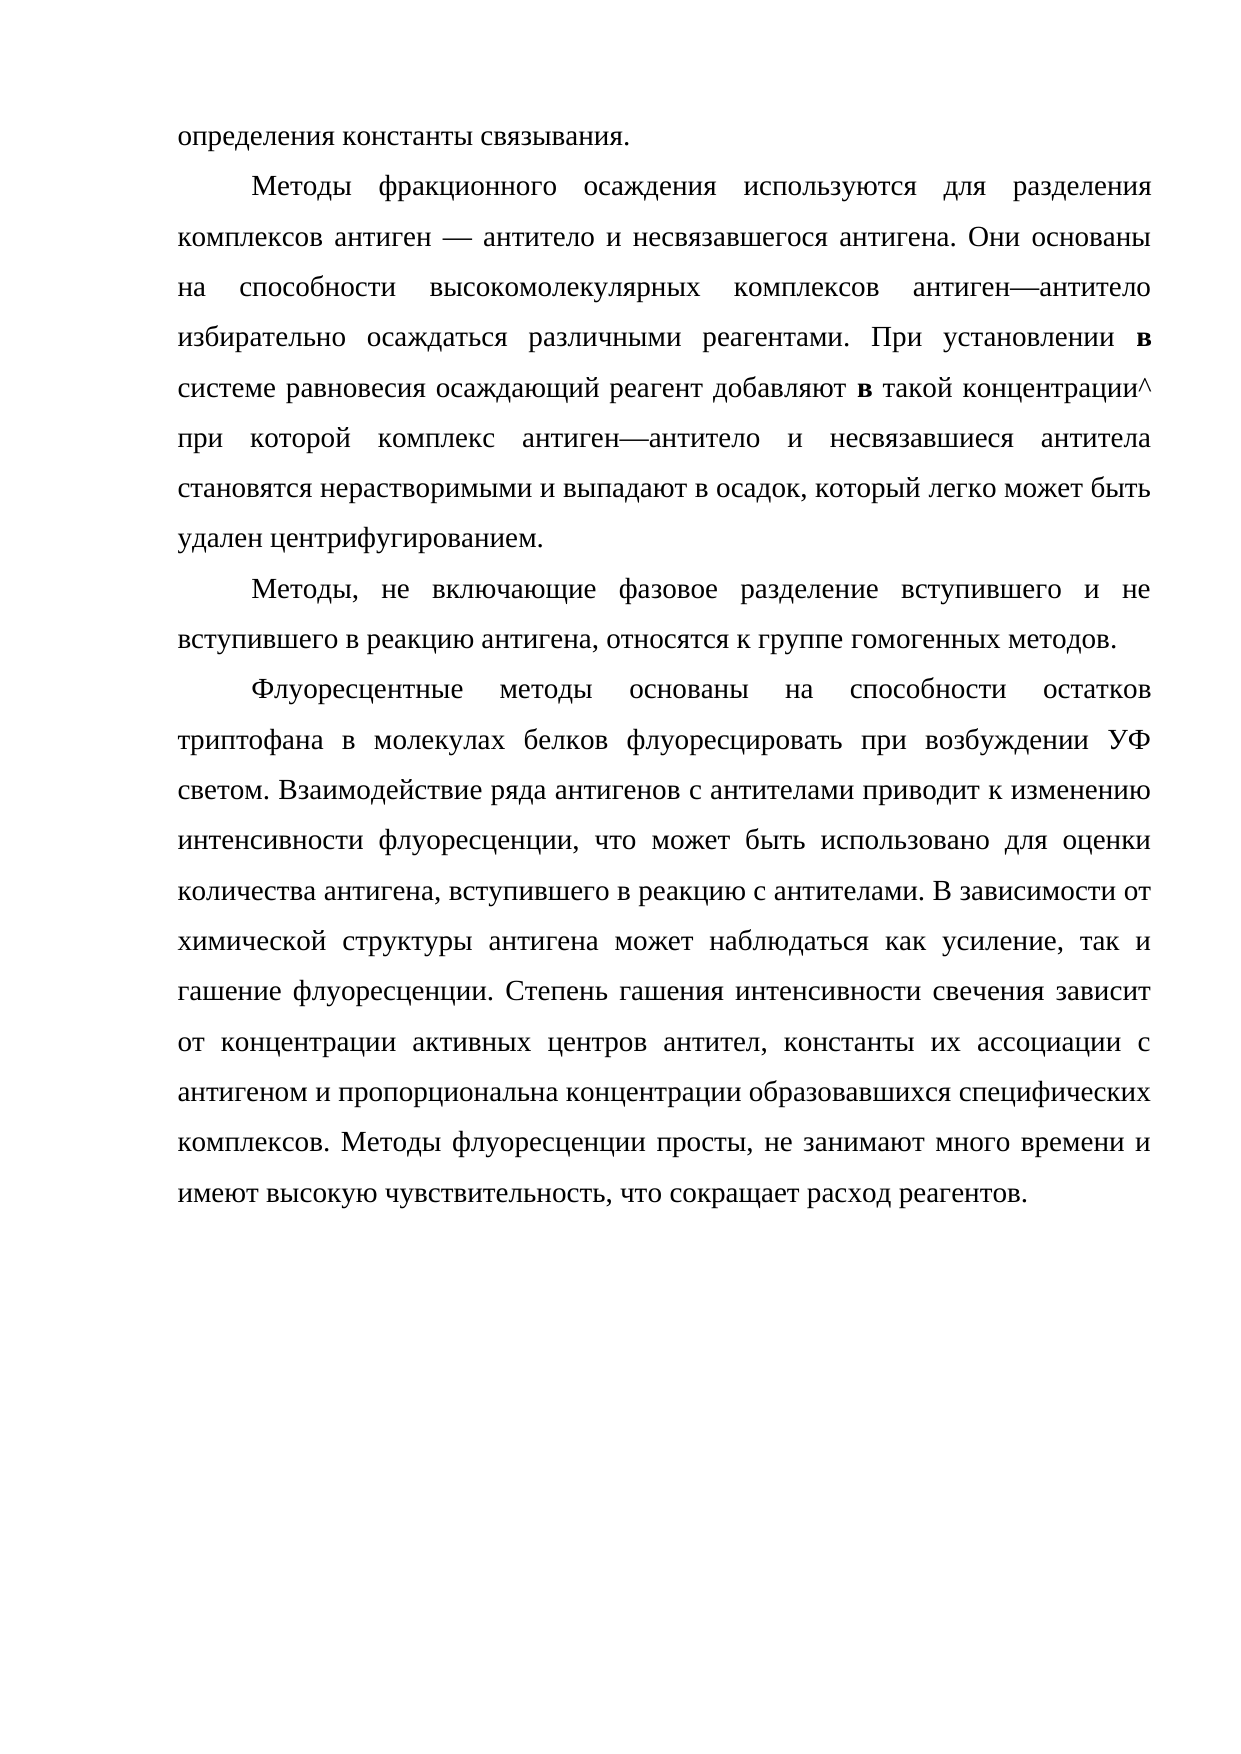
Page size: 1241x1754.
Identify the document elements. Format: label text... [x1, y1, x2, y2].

text Методы, не включающие фазовое разделение вступившего и не вступившего в реакцию антигена, относятся к группе гомогенных методов. [177, 571, 1152, 655]
text Флуоресцентные методы основаны на способности остатков триптофана в молекулах белков флуоресцировать при возбуждении УФ светом. Взаимодействие ряда антигенов с антителами приводит к изменению интенсивности флуоресценции, что может быть использовано для оценки количества антигена, вступившего в реакцию с антителами. В зависимости от химической структуры антигена может наблюдаться как усиление, так и гашение флуоресценции. Степень гашения интенсивности свечения зависит от концентрации активных центров антител, константы их ассоциации с антигеном и пропорциональна концентрации образовавшихся специфических комплексов. Методы флуоресценции просты, не занимают много времени и имеют высокую чувствительность, что сокращает расход реагентов. [177, 672, 1152, 1208]
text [177, 118, 1152, 152]
text Методы фракционного осаждения используются для разделения комплексов антиген — антитело и несвязавшегося антигена. Они основаны на способности высокомолекулярных комплексов антиген—антитело избирательно осаждаться различными реагентами. При установлении в системе равновесия осаждающий реагент добавляют в такой концентрации^ при которой комплекс антиген—антитело и несвязавшиеся антитела становятся нерастворимыми и выпадают в осадок, который легко может быть удален центрифугированием. [177, 168, 1152, 554]
